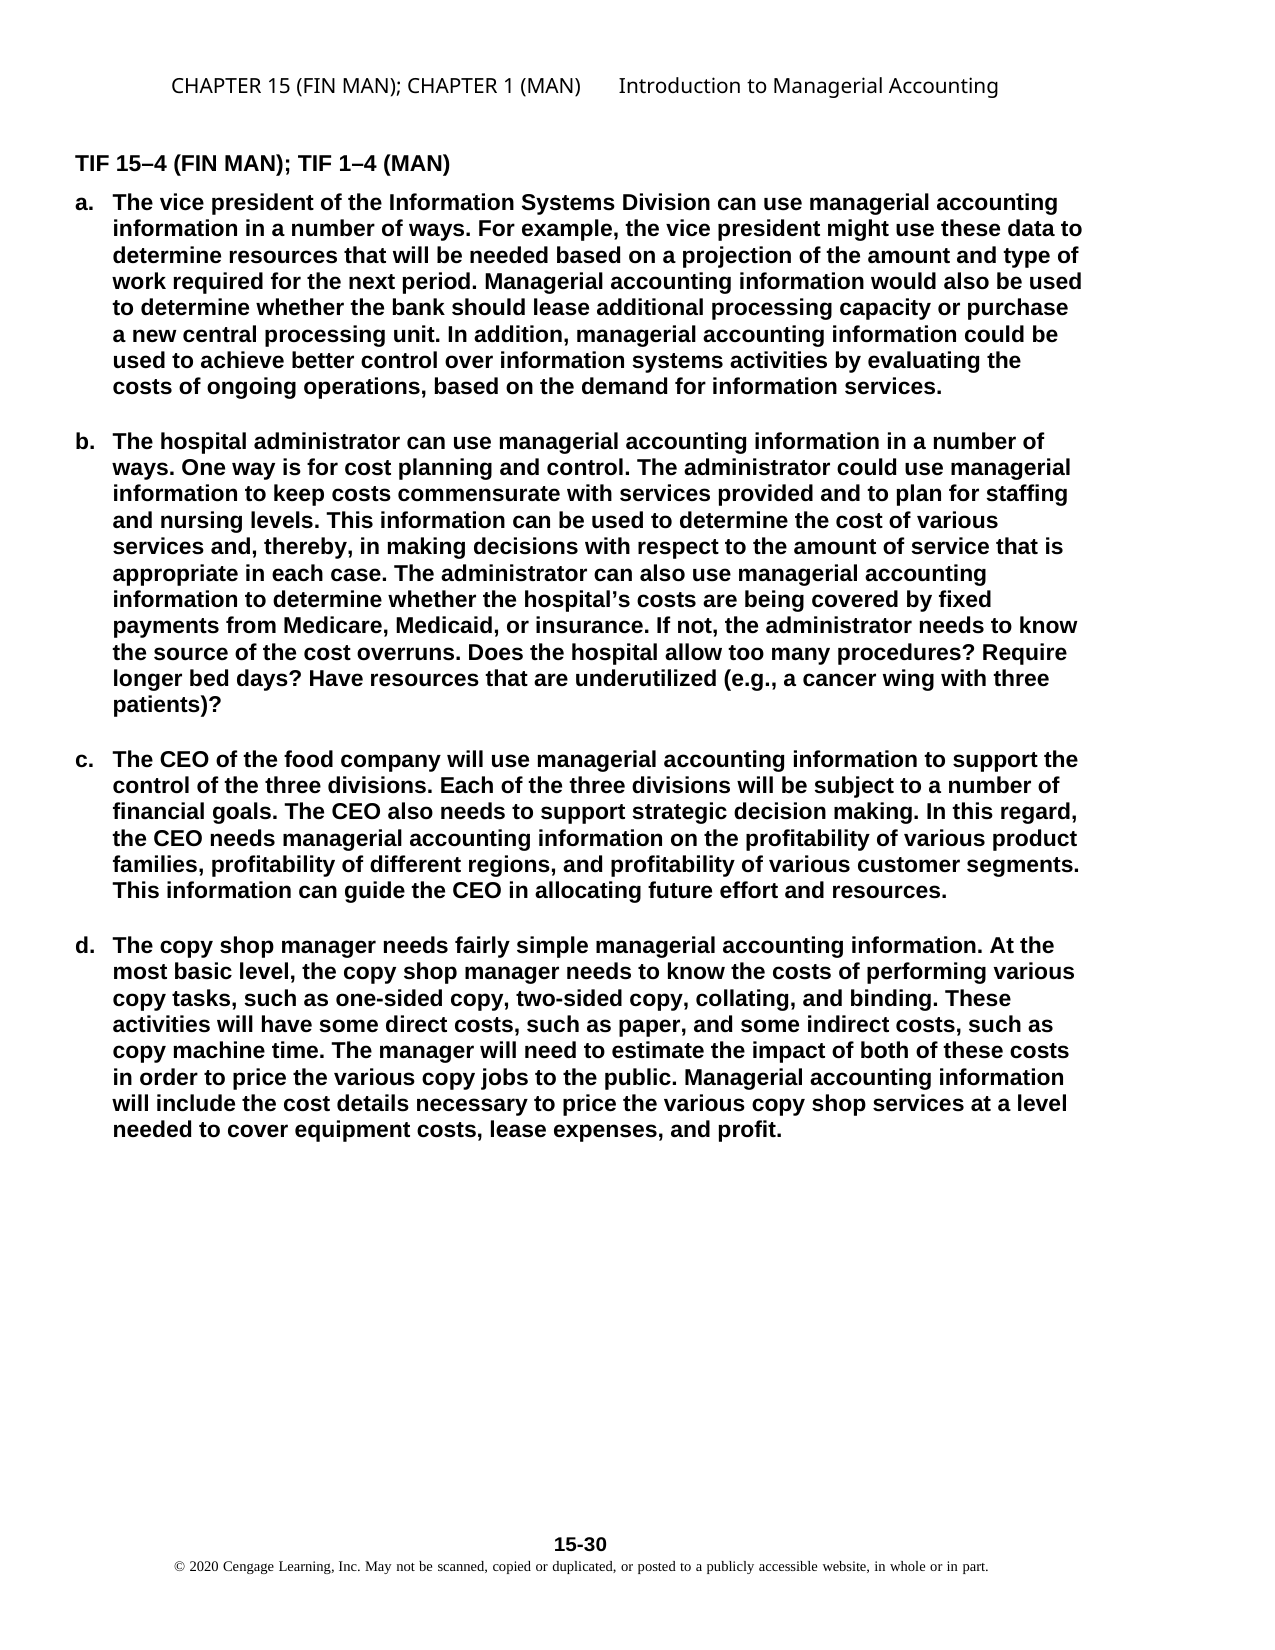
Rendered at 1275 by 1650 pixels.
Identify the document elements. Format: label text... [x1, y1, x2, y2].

text a. The vice president of the Information Systems Division can use managerial accounting information in a number of ways. For example, the vice president might use these data to determine resources that will be needed based on a projection of the amount and type of work required for the next period. Managerial accounting information would also be used to determine whether the bank should lease additional processing capacity or purchase a new central processing unit. In addition, managerial accounting information could be used to achieve better control over information systems activities by evaluating the costs of ongoing operations, based on the demand for information services. [75, 189, 1087, 400]
text b. The hospital administrator can use managerial accounting information in a number of ways. One way is for cost planning and control. The administrator could use managerial information to keep costs commensurate with services provided and to plan for staffing and nursing levels. This information can be used to determine the cost of various services and, thereby, in making decisions with respect to the amount of service that is appropriate in each case. The administrator can also use managerial accounting information to determine whether the hospital’s costs are being covered by fixed payments from Medicare, Medicaid, or insurance. If not, the administrator needs to know the source of the cost overruns. Does the hospital allow too many procedures? Require longer bed days? Have resources that are underutilized (e.g., a cancer wing with three patients)? [75, 428, 1087, 718]
text TIF 15–4 (FIN MAN); TIF 1–4 (MAN) [75, 150, 1087, 176]
text d. The copy shop manager needs fairly simple managerial accounting information. At the most basic level, the copy shop manager needs to know the costs of performing various copy tasks, such as one-sided copy, two-sided copy, collating, and binding. These activities will have some direct costs, such as paper, and some indirect costs, such as copy machine time. The manager will need to estimate the impact of both of these costs in order to price the various copy jobs to the public. Managerial accounting information will include the cost details necessary to price the various copy shop services at a level needed to cover equipment costs, lease expenses, and profit. [75, 932, 1087, 1143]
text c. The CEO of the food company will use managerial accounting information to support the control of the three divisions. Each of the three divisions will be subject to a number of financial goals. The CEO also needs to support strategic decision making. In this regard, the CEO needs managerial accounting information on the profitability of various product families, profitability of different regions, and profitability of various customer segments. This information can guide the CEO in allocating future effort and resources. [75, 746, 1087, 904]
